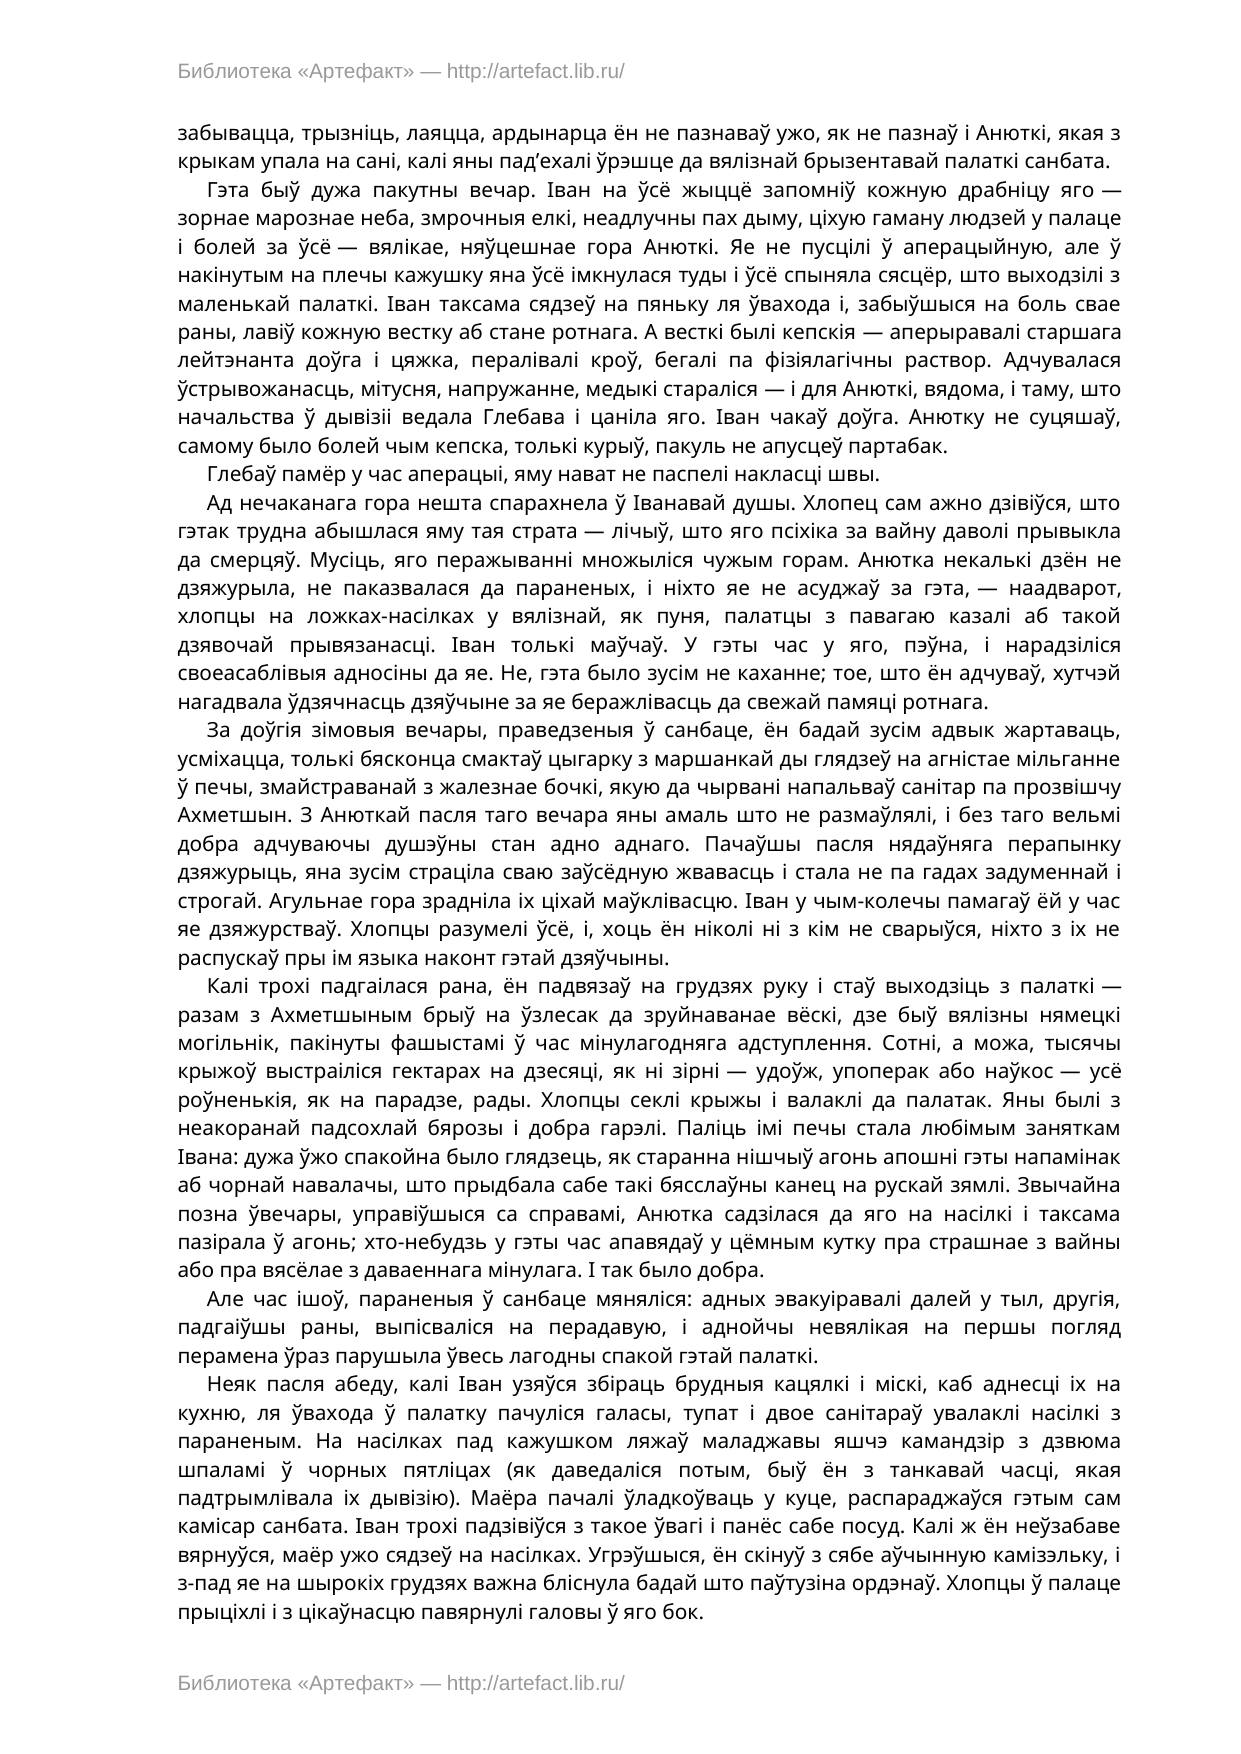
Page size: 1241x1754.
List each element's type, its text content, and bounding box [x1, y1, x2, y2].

text Глебаў памёр у час аперацыі, яму нават не паспелі накласці швы. [177, 459, 1122, 488]
text Неяк пасля абеду, калі Іван узяўся збіраць брудныя кацялкі і міскі, каб аднесці іх на кухню, ля ўвахода ў палатку пачуліся галасы, тупат і двое санітараў увалаклі насілкі з параненым. На насілках пад кажушком ляжаў маладжавы яшчэ камандзір з дзвюма шпаламі ў чорных пятліцах (як даведаліся потым, быў ён з танкавай часці, якая падтрымлівала іх дывізію). Маёра пачалі ўладкоўваць у куце, распараджаўся гэтым сам камісар санбата. Іван трохі падзівіўся з такое ўвагі і панёс сабе посуд. Калі ж ён неўзабаве вярнуўся, маёр ужо сядзеў на насілках. Угрэўшыся, ён скінуў з сябе аўчынную камізэльку, і з-пад яе на шырокіх грудзях важна бліснула бадай што паўтузіна ордэнаў. Хлопцы ў палаце прыціхлі і з цікаўнасцю павярнулі галовы ў яго бок. [177, 1369, 1122, 1625]
text Ад нечаканага гора нешта спарахнела ў Іванавай душы. Хлопец сам ажно дзівіўся, што гэтак трудна абышлася яму тая страта — лічыў, што яго псіхіка за вайну даволі прывыкла да смерцяў. Мусіць, яго перажыванні множыліся чужым горам. Анютка некалькі дзён не дзяжурыла, не паказвалася да параненых, і ніхто яе не асуджаў за гэта, — наадварот, хлопцы на ложках-насілках у вялізнай, як пуня, палатцы з павагаю казалі аб такой дзявочай прывязанасці. Іван толькі маўчаў. У гэты час у яго, пэўна, і нарадзіліся своеасаблівыя адносіны да яе. Не, гэта было зусім не каханне; тое, што ён адчуваў, хутчэй нагадвала ўдзячнасць дзяўчыне за яе беражлівасць да свежай памяці ротнага. [177, 488, 1122, 715]
text Калі трохі падгаілася рана, ён падвязаў на грудзях руку і стаў выходзіць з палаткі — разам з Ахметшыным брыў на ўзлесак да зруйнаванае вёскі, дзе быў вялізны нямецкі могільнік, пакінуты фашыстамі ў час мінулагодняга адступлення. Сотні, а можа, тысячы крыжоў выстраіліся гектарах на дзесяці, як ні зірні — удоўж, упоперак або наўкос — усё роўненькія, як на парадзе, рады. Хлопцы секлі крыжы і валаклі да палатак. Яны былі з неакоранай падсохлай бярозы і добра гарэлі. Паліць імі печы стала любімым заняткам Івана: дужа ўжо спакойна было глядзець, як старанна нішчыў агонь апошні гэты напамінак аб чорнай навалачы, што прыдбала сабе такі бясслаўны канец на рускай зямлі. Звычайна позна ўвечары, управіўшыся са справамі, Анютка садзілася да яго на насілкі і таксама пазірала ў агонь; хто-небудзь у гэты час апавядаў у цёмным кутку пра страшнае з вайны або пра вясёлае з даваеннага мінулага. I так было добра. [177, 971, 1122, 1284]
text Гэта быў дужа пакутны вечар. Іван на ўсё жыццё запомніў кожную драбніцу яго — зорнае марознае неба, змрочныя елкі, неадлучны пах дыму, ціхую гаману людзей у палаце і болей за ўсё — вялікае, няўцешнае гора Анюткі. Яе не пусцілі ў аперацыйную, але ў накінутым на плечы кажушку яна ўсё імкнулася туды і ўсё спыняла сясцёр, што выходзілі з маленькай палаткі. Іван таксама сядзеў на пяньку ля ўвахода і, забыўшыся на боль свае раны, лавіў кожную вестку аб стане ротнага. А весткі былі кепскія — аперыравалі старшага лейтэнанта доўга і цяжка, пералівалі кроў, бегалі па фізіялагічны раствор. Адчувалася ўстрывожанасць, мітусня, напружанне, медыкі стараліся — і для Анюткі, вядома, і таму, што начальства ў дывізіі ведала Глебава і цаніла яго. Іван чакаў доўга. Анютку не суцяшаў, самому было болей чым кепска, толькі курыў, пакуль не апусцеў партабак. [177, 175, 1122, 459]
text За доўгія зімовыя вечары, праведзеныя ў санбаце, ён бадай зусім адвык жартаваць, усміхацца, толькі бясконца смактаў цыгарку з маршанкай ды глядзеў на агністае мільганне ў печы, змайстраванай з жалезнае бочкі, якую да чырвані напальваў санітар па прозвішчу Ахметшын. З Анюткай пасля таго вечара яны амаль што не размаўлялі, і без таго вельмі добра адчуваючы душэўны стан адно аднаго. Пачаўшы пасля нядаўняга перапынку дзяжурыць, яна зусім страціла сваю заўсёдную жвавасць і стала не па гадах задуменнай і строгай. Агульнае гора зрадніла іх ціхай маўклівасцю. Іван у чым-колечы памагаў ёй у час яе дзяжурстваў. Хлопцы разумелі ўсё, і, хоць ён ніколі ні з кім не сварыўся, ніхто з іх не распускаў пры ім языка наконт гэтай дзяўчыны. [177, 715, 1122, 971]
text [177, 118, 1122, 175]
text Але час ішоў, параненыя ў санбаце мяняліся: адных эвакуіравалі далей у тыл, другія, падгаіўшы раны, выпісваліся на перадавую, і аднойчы невялікая на першы погляд перамена ўраз парушыла ўвесь лагодны спакой гэтай палаткі. [177, 1284, 1122, 1369]
